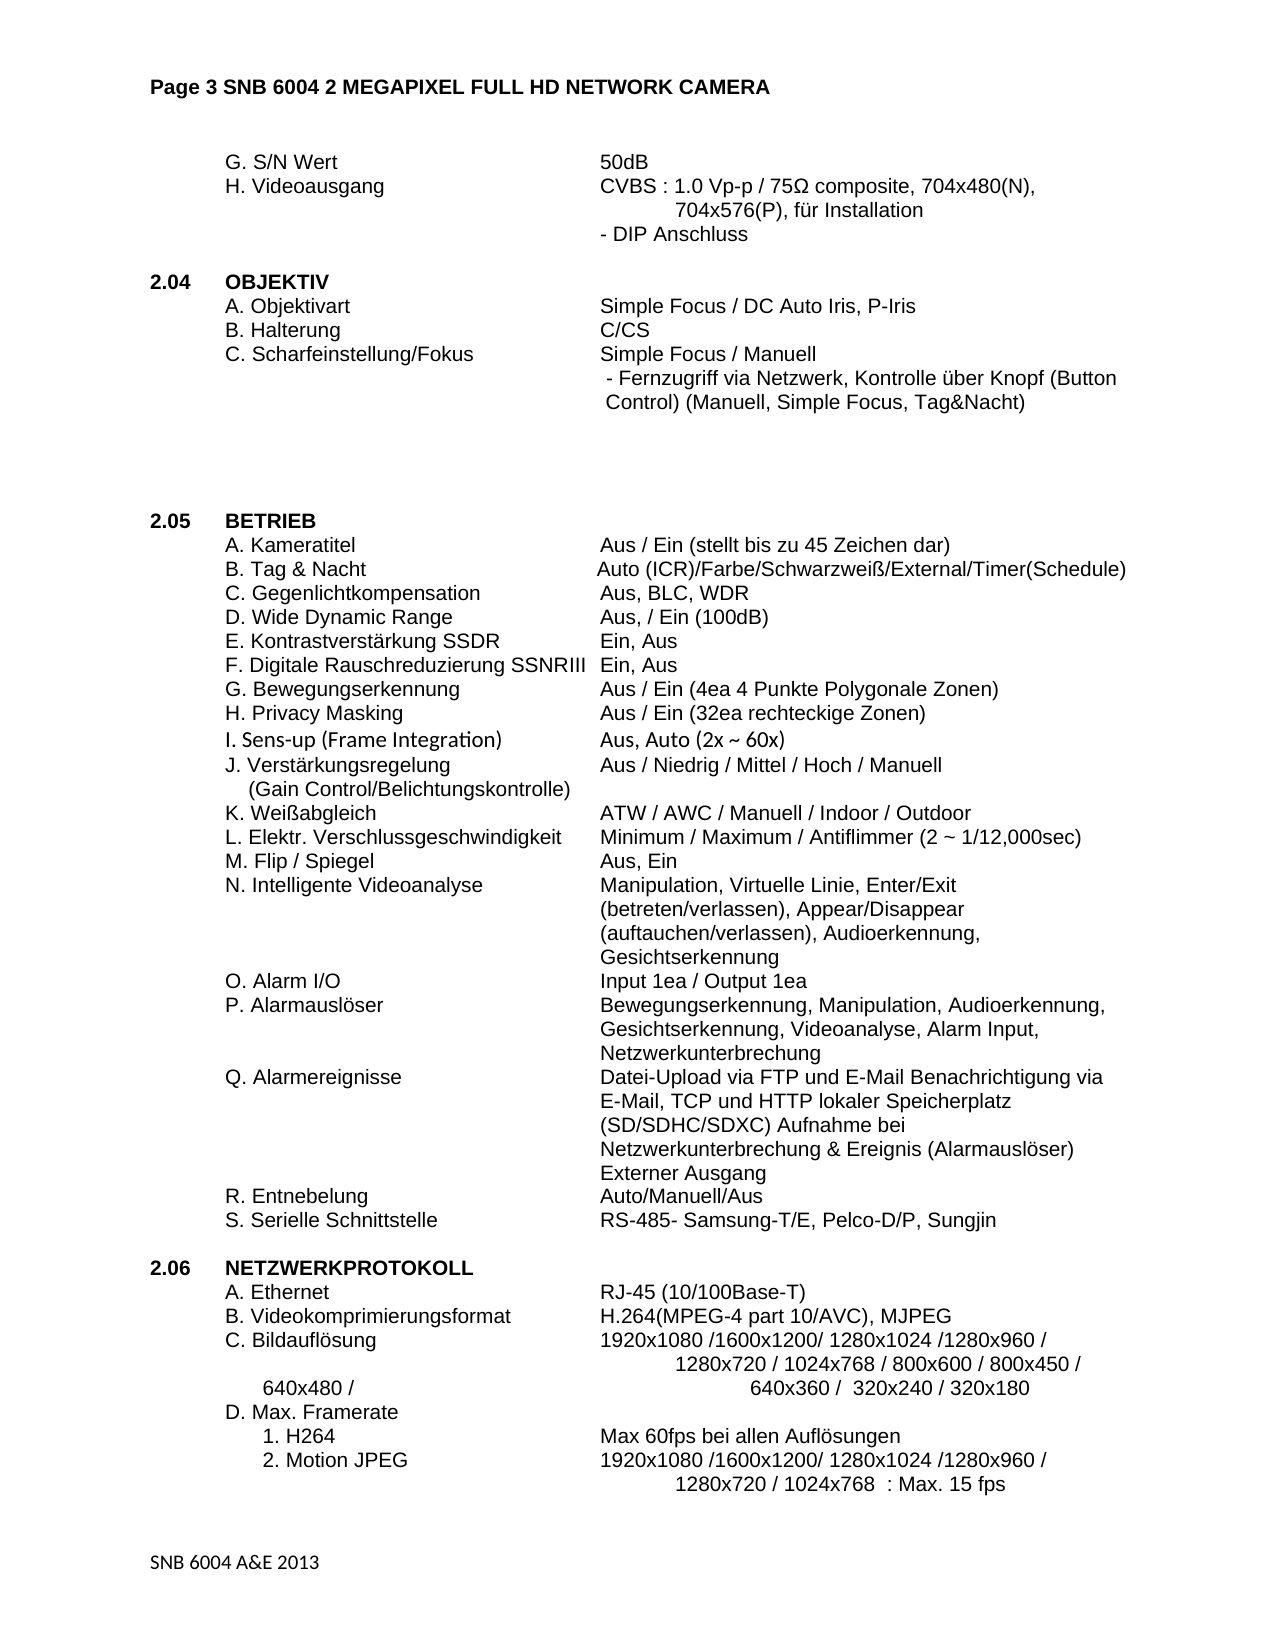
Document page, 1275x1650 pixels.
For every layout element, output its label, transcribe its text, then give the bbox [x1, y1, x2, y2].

text C. Bildauflösung 1920x1080 /1600x1200/ 1280x1024 /1280x960 / 1280x720 / 1024x768 / 800x600 / 800x450 / 640x480 / 640x360 / 320x240 / 320x180 [225, 1328, 1125, 1400]
text 2.06 NETZWERKPROTOKOLL [150, 1256, 1125, 1280]
text C. Gegenlichtkompensation Aus, BLC, WDR [150, 581, 1125, 605]
text F. Digitale Rauschreduzierung SSNRIII Ein, Aus [225, 653, 1125, 677]
text 2. Motion JPEG 1920x1080 /1600x1200/ 1280x1024 /1280x960 / 1280x720 / 1024x768 : Max. 15 fps [225, 1448, 1125, 1496]
text A. Ethernet RJ-45 (10/100Base-T) [225, 1280, 1125, 1304]
text B. Tag & Nacht Auto (ICR)/Farbe/Schwarzweiß/External/Timer(Schedule) [225, 557, 1139, 581]
text 2.05 BETRIEB [150, 509, 1125, 533]
text C. Scharfeinstellung/Fokus Simple Focus / Manuell [225, 342, 1125, 366]
text 1. H264 Max 60fps bei allen Auflösungen [225, 1424, 1125, 1448]
text E. Kontrastverstärkung SSDR Ein, Aus [225, 629, 1125, 653]
text Gesichtserkennung, Videoanalyse, Alarm Input, [225, 1017, 1125, 1041]
text K. Weißabgleich ATW / AWC / Manuell / Indoor / Outdoor [225, 801, 1125, 825]
text P. Alarmauslöser Bewegungserkennung, Manipulation, Audioerkennung, [225, 993, 1125, 1017]
text I. Sens-up (Frame Integration) Aus, Auto (2x ~ 60x) [150, 725, 1125, 753]
text - Fernzugriff via Netzwerk, Kontrolle über Knopf (Button [225, 366, 1125, 389]
text H. Privacy Masking Aus / Ein (32ea rechteckige Zonen) [150, 701, 1125, 725]
text D. Max. Framerate [225, 1400, 1125, 1424]
text G. S/N Wert 50dB [225, 150, 1125, 174]
text R. Entnebelung Auto/Manuell/Aus [225, 1184, 1125, 1208]
text B. Videokomprimierungsformat H.264(MPEG-4 part 10/AVC), MJPEG [225, 1304, 1125, 1328]
text Q. Alarmereignisse Datei-Upload via FTP und E-Mail Benachrichtigung via E-Mail, TCP und HTTP lokaler Speicherplatz (SD/SDHC/SDXC) Aufnahme bei Netzwerkunterbrechung & Ereignis (Alarmauslöser) Externer Ausgang [225, 1064, 1125, 1184]
text D. Wide Dynamic Range Aus, / Ein (100dB) [225, 605, 1125, 629]
text L. Elektr. Verschlussgeschwindigkeit Minimum / Maximum / Antiflimmer (2 ~ 1/12,000sec) [225, 825, 1125, 849]
text 2.04 OBJEKTIV [150, 270, 1125, 294]
text O. Alarm I/O Input 1ea / Output 1ea [225, 969, 1125, 993]
text A. Objektivart Simple Focus / DC Auto Iris, P-Iris [225, 294, 1125, 318]
text M. Flip / Spiegel Aus, Ein [225, 849, 1125, 873]
text - DIP Anschluss [225, 222, 1125, 246]
text G. Bewegungserkennung Aus / Ein (4ea 4 Punkte Polygonale Zonen) [225, 677, 1125, 701]
text J. Verstärkungsregelung Aus / Niedrig / Mittel / Hoch / Manuell [225, 753, 1125, 777]
text Netzwerkunterbrechung [225, 1041, 1125, 1064]
text B. Halterung C/CS [225, 318, 1125, 342]
text N. Intelligente Videoanalyse Manipulation, Virtuelle Linie, Enter/Exit (betreten/verlassen), Appear/Disappear (auftauchen/verlassen), Audioerkennung, Gesichtserkennung [225, 873, 1125, 969]
text (Gain Control/Belichtungskontrolle) [225, 777, 1125, 801]
text H. Videoausgang CVBS : 1.0 Vp-p / 75Ω composite, 704x480(N), 704x576(P), für Installation [225, 174, 1125, 222]
text S. Serielle Schnittstelle RS-485- Samsung-T/E, Pelco-D/P, Sungjin [225, 1208, 1125, 1232]
text A. Kameratitel Aus / Ein (stellt bis zu 45 Zeichen dar) [225, 533, 1125, 557]
text Control) (Manuell, Simple Focus, Tag&Nacht) [225, 389, 1125, 413]
